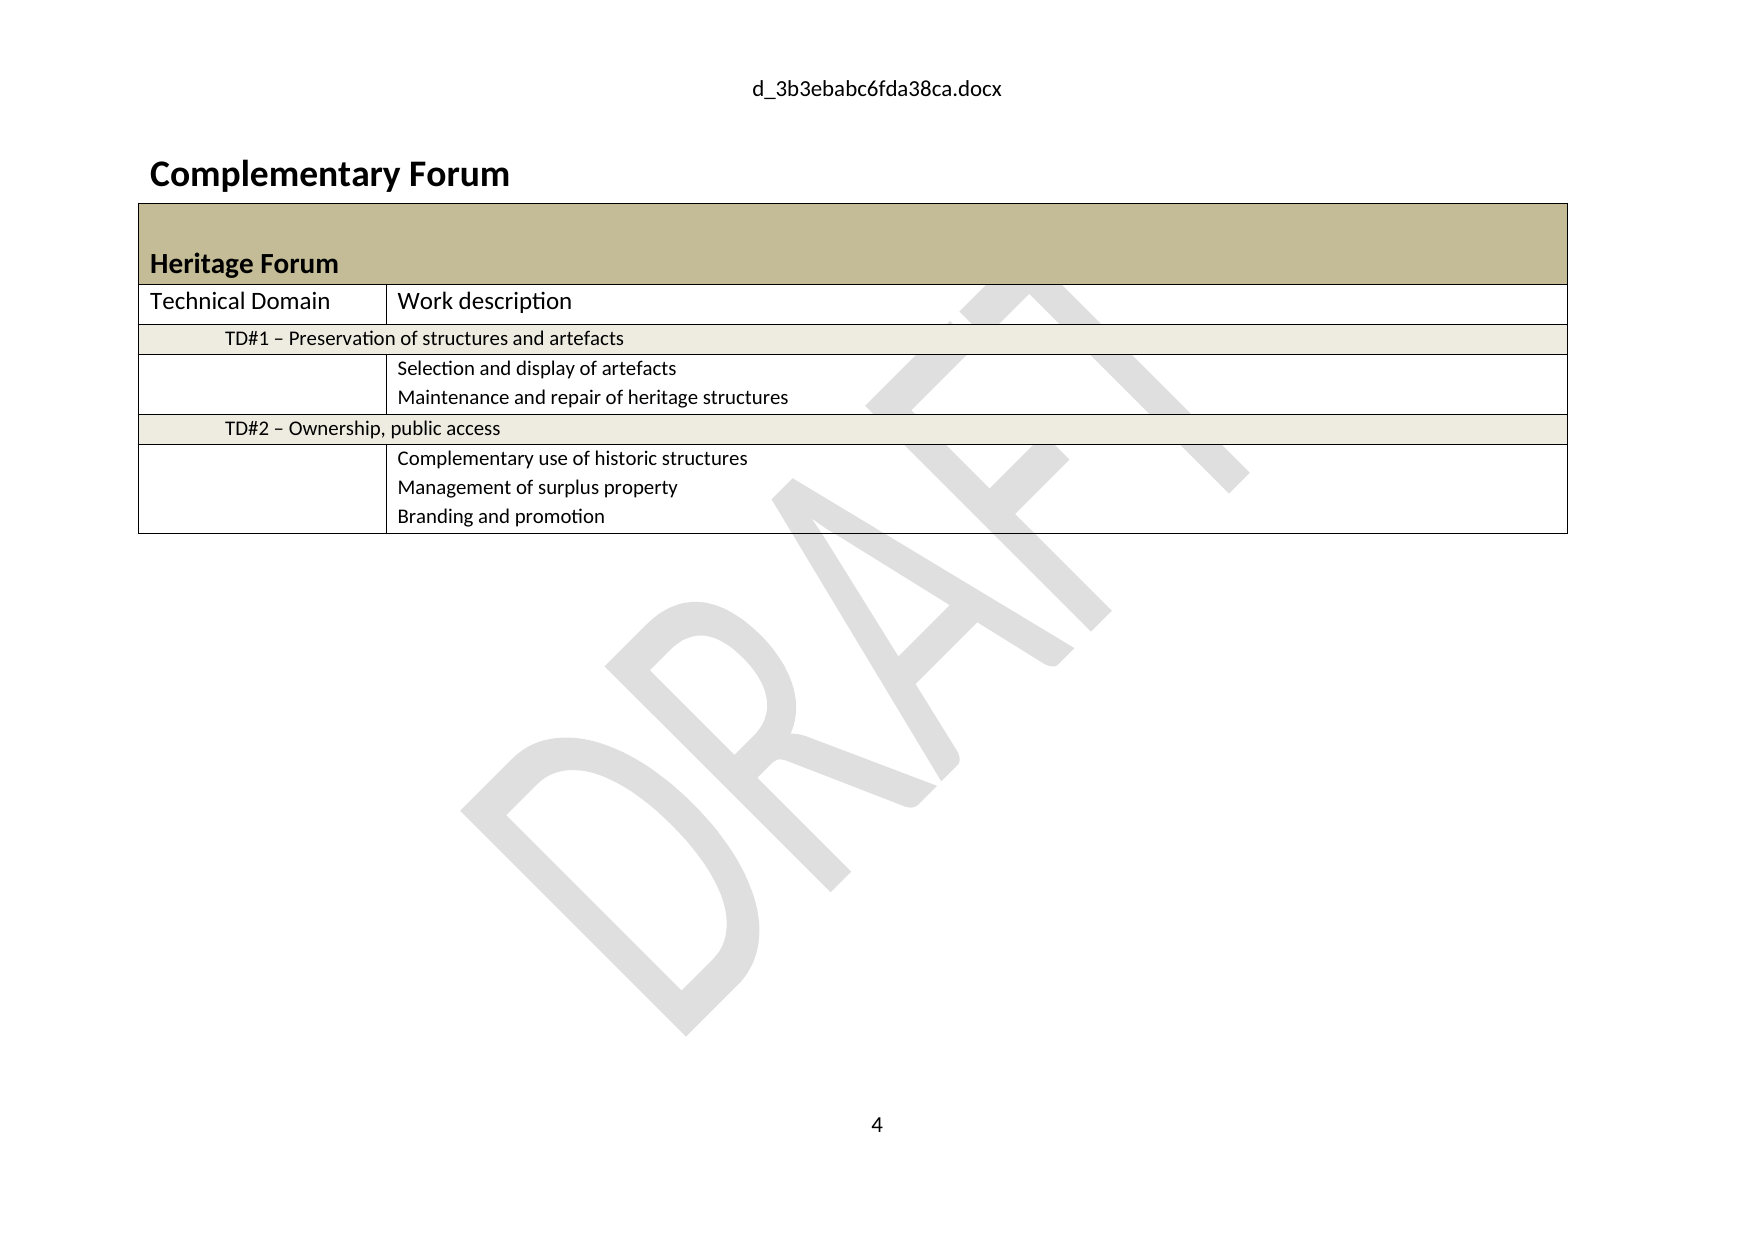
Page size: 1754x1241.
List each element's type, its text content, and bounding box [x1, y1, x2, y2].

table_cell [139, 355, 386, 414]
table_cell Technical Domain [139, 285, 386, 324]
text Complementary Forum [150, 150, 1604, 196]
table_cell Complementary use of historic structures Management of surplus property Branding and promotion [387, 445, 1567, 533]
table_cell TD#1 – Preservation of structures and artefacts [139, 325, 1567, 354]
table_cell [139, 445, 386, 533]
table_header Heritage Forum [139, 204, 1567, 284]
table_cell TD#2 – Ownership, public access [139, 415, 1567, 444]
table_cell Work description [387, 285, 1567, 324]
table_cell Selection and display of artefacts Maintenance and repair of heritage structures [387, 355, 1567, 414]
